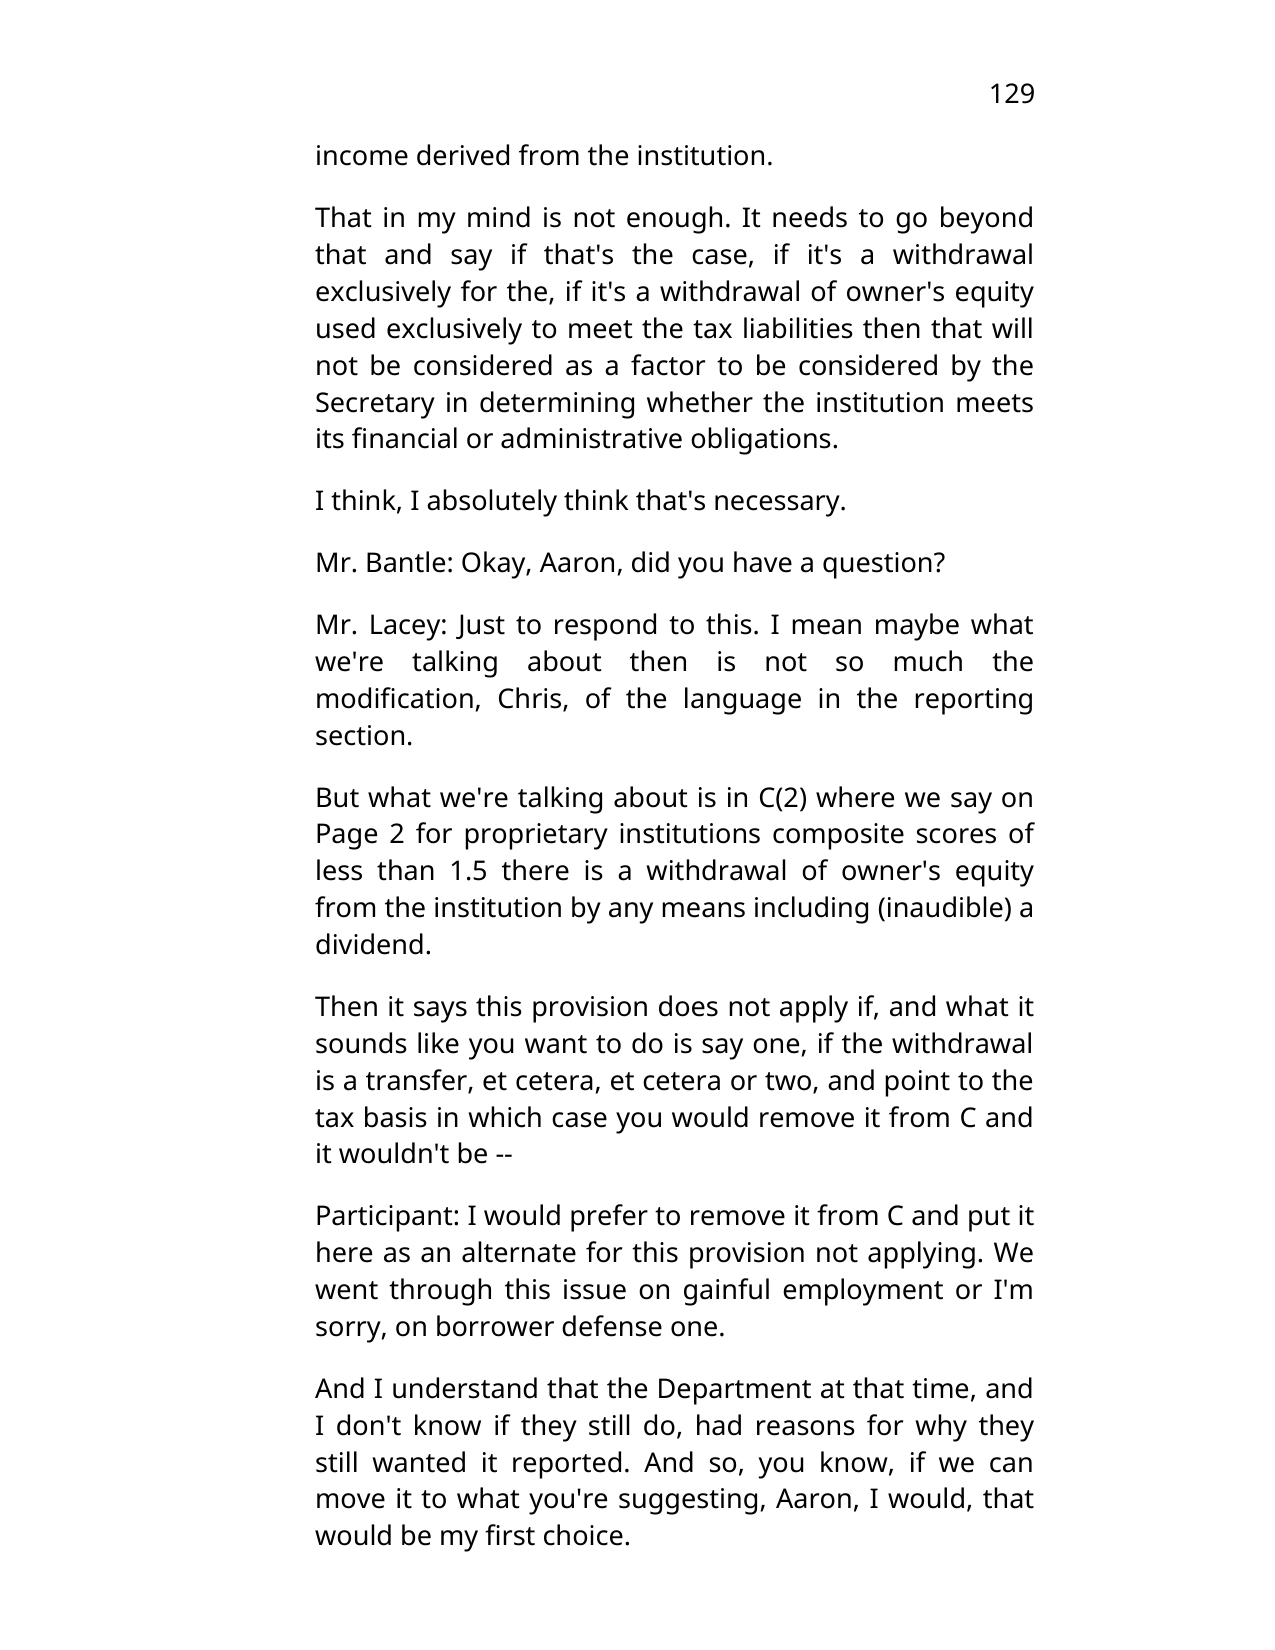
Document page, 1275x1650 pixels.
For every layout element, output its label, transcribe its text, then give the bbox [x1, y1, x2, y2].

text Then it says this provision does not apply if, and what it sounds like you want to do is say one, if the withdrawal is a transfer, et cetera, et cetera or two, and point to the tax basis in which case you would remove it from C and it wouldn't be -- [315, 987, 1035, 1172]
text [315, 137, 1035, 174]
text Mr. Lacey: Just to respond to this. I mean maybe what we're talking about then is not so much the modification, Chris, of the language in the reporting section. [315, 606, 1035, 753]
text Participant: I would prefer to remove it from C and put it here as an alternate for this provision not applying. We went through this issue on gainful employment or I'm sorry, on borrower defense one. [315, 1197, 1035, 1344]
text I think, I absolutely think that's necessary. [315, 482, 1035, 519]
text And I understand that the Department at that time, and I don't know if they still do, had reasons for why they still wanted it reported. And so, you know, if we can move it to what you're suggesting, Aaron, I would, that would be my first choice. [315, 1369, 1035, 1554]
text But what we're talking about is in C(2) where we say on Page 2 for proprietary institutions composite scores of less than 1.5 there is a withdrawal of owner's equity from the institution by any means including (inaudible) a dividend. [315, 778, 1035, 962]
text That in my mind is not enough. It needs to go beyond that and say if that's the case, if it's a withdrawal exclusively for the, if it's a withdrawal of owner's equity used exclusively to meet the tax liabilities then that will not be considered as a factor to be considered by the Secretary in determining whether the institution meets its financial or administrative obligations. [315, 199, 1035, 457]
text Mr. Bantle: Okay, Aaron, did you have a question? [315, 544, 1035, 581]
